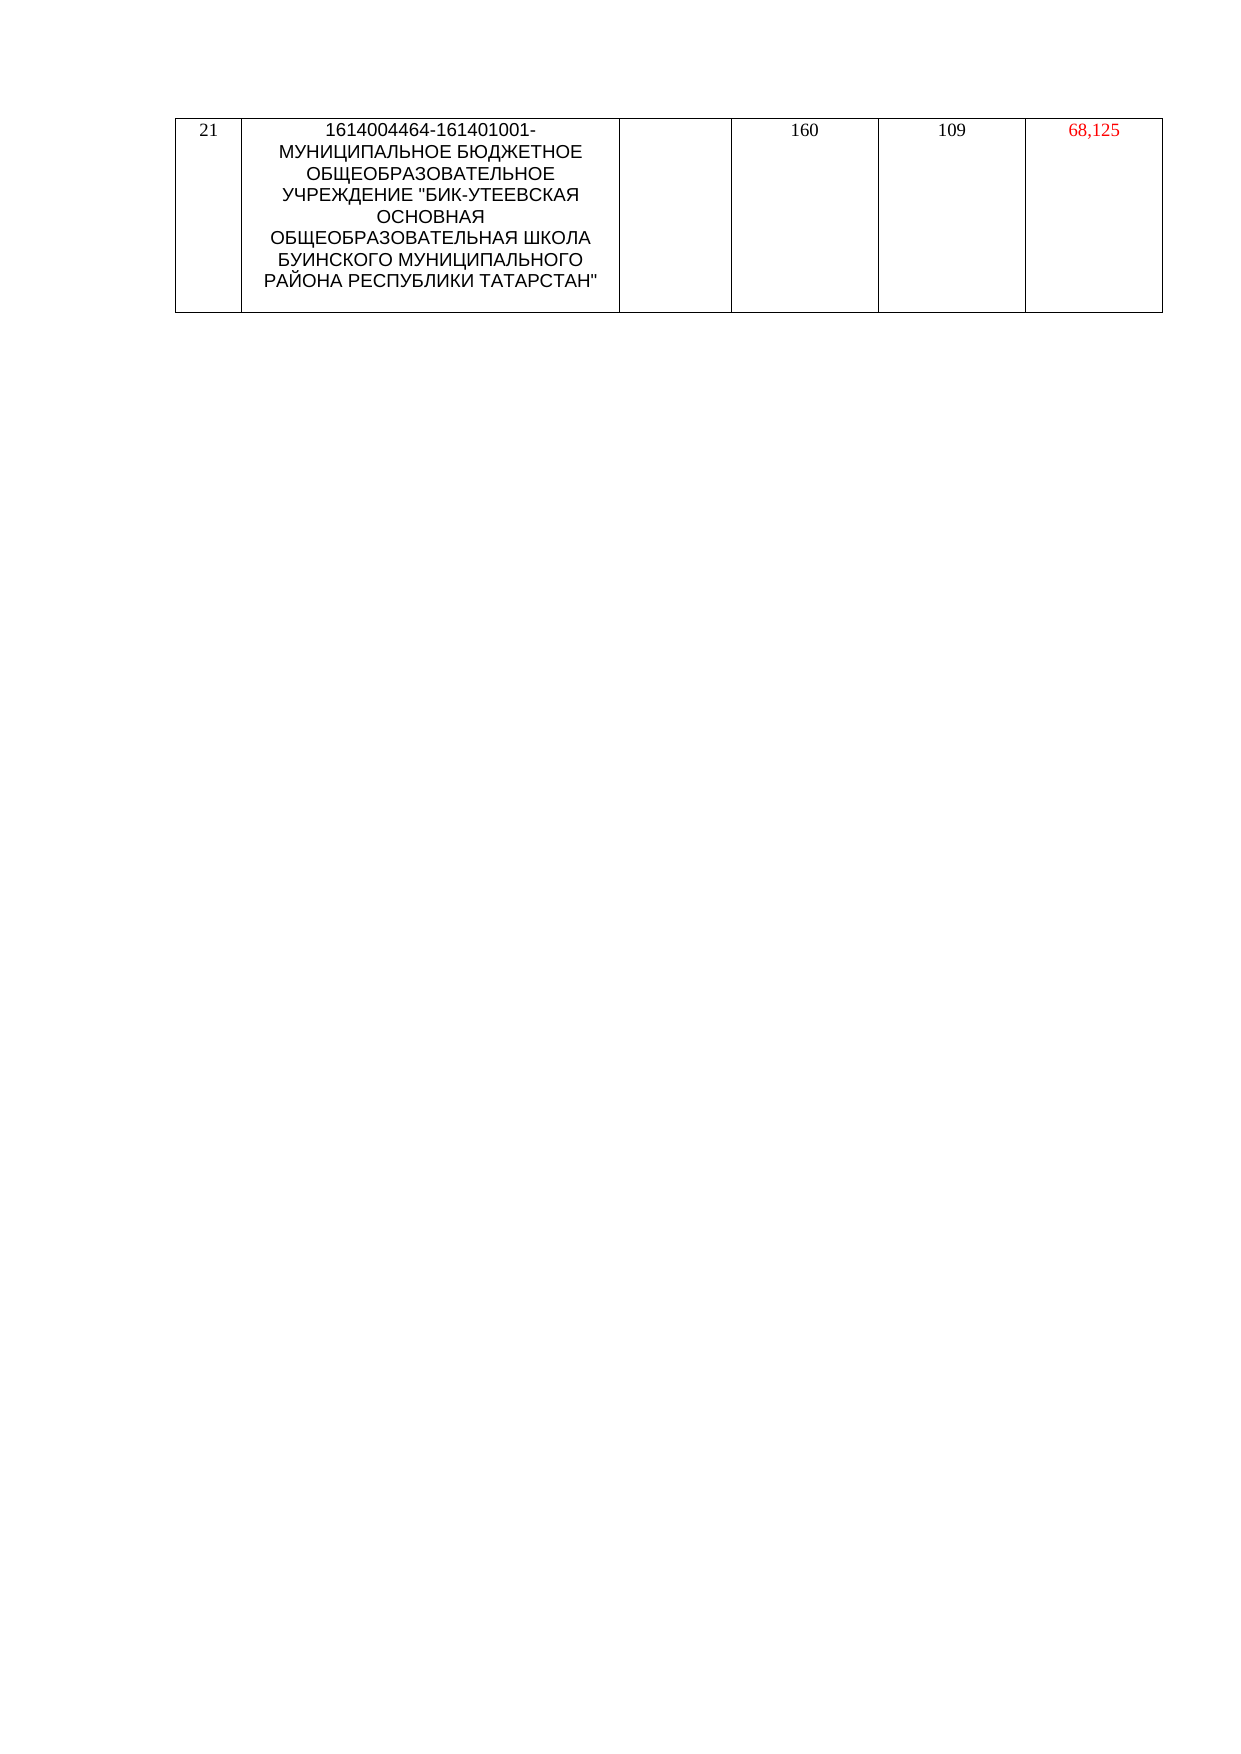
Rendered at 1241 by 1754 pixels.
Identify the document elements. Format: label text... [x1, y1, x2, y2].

table_cell 109 [879, 119, 1025, 312]
table_cell 1614004464-161401001-МУНИЦИПАЛЬНОЕ БЮДЖЕТНОЕ ОБЩЕОБРАЗОВАТЕЛЬНОЕ УЧРЕЖДЕНИЕ "БИК-УТЕЕВСКАЯ ОСНОВНАЯ ОБЩЕОБРАЗОВАТЕЛЬНАЯ ШКОЛА БУИНСКОГО МУНИЦИПАЛЬНОГО РАЙОНА РЕСПУБЛИКИ ТАТАРСТАН" [242, 119, 619, 312]
table_cell 68,125 [1026, 119, 1162, 312]
table_cell 21 [176, 119, 241, 312]
table_cell 160 [732, 119, 878, 312]
table_cell [620, 119, 731, 312]
